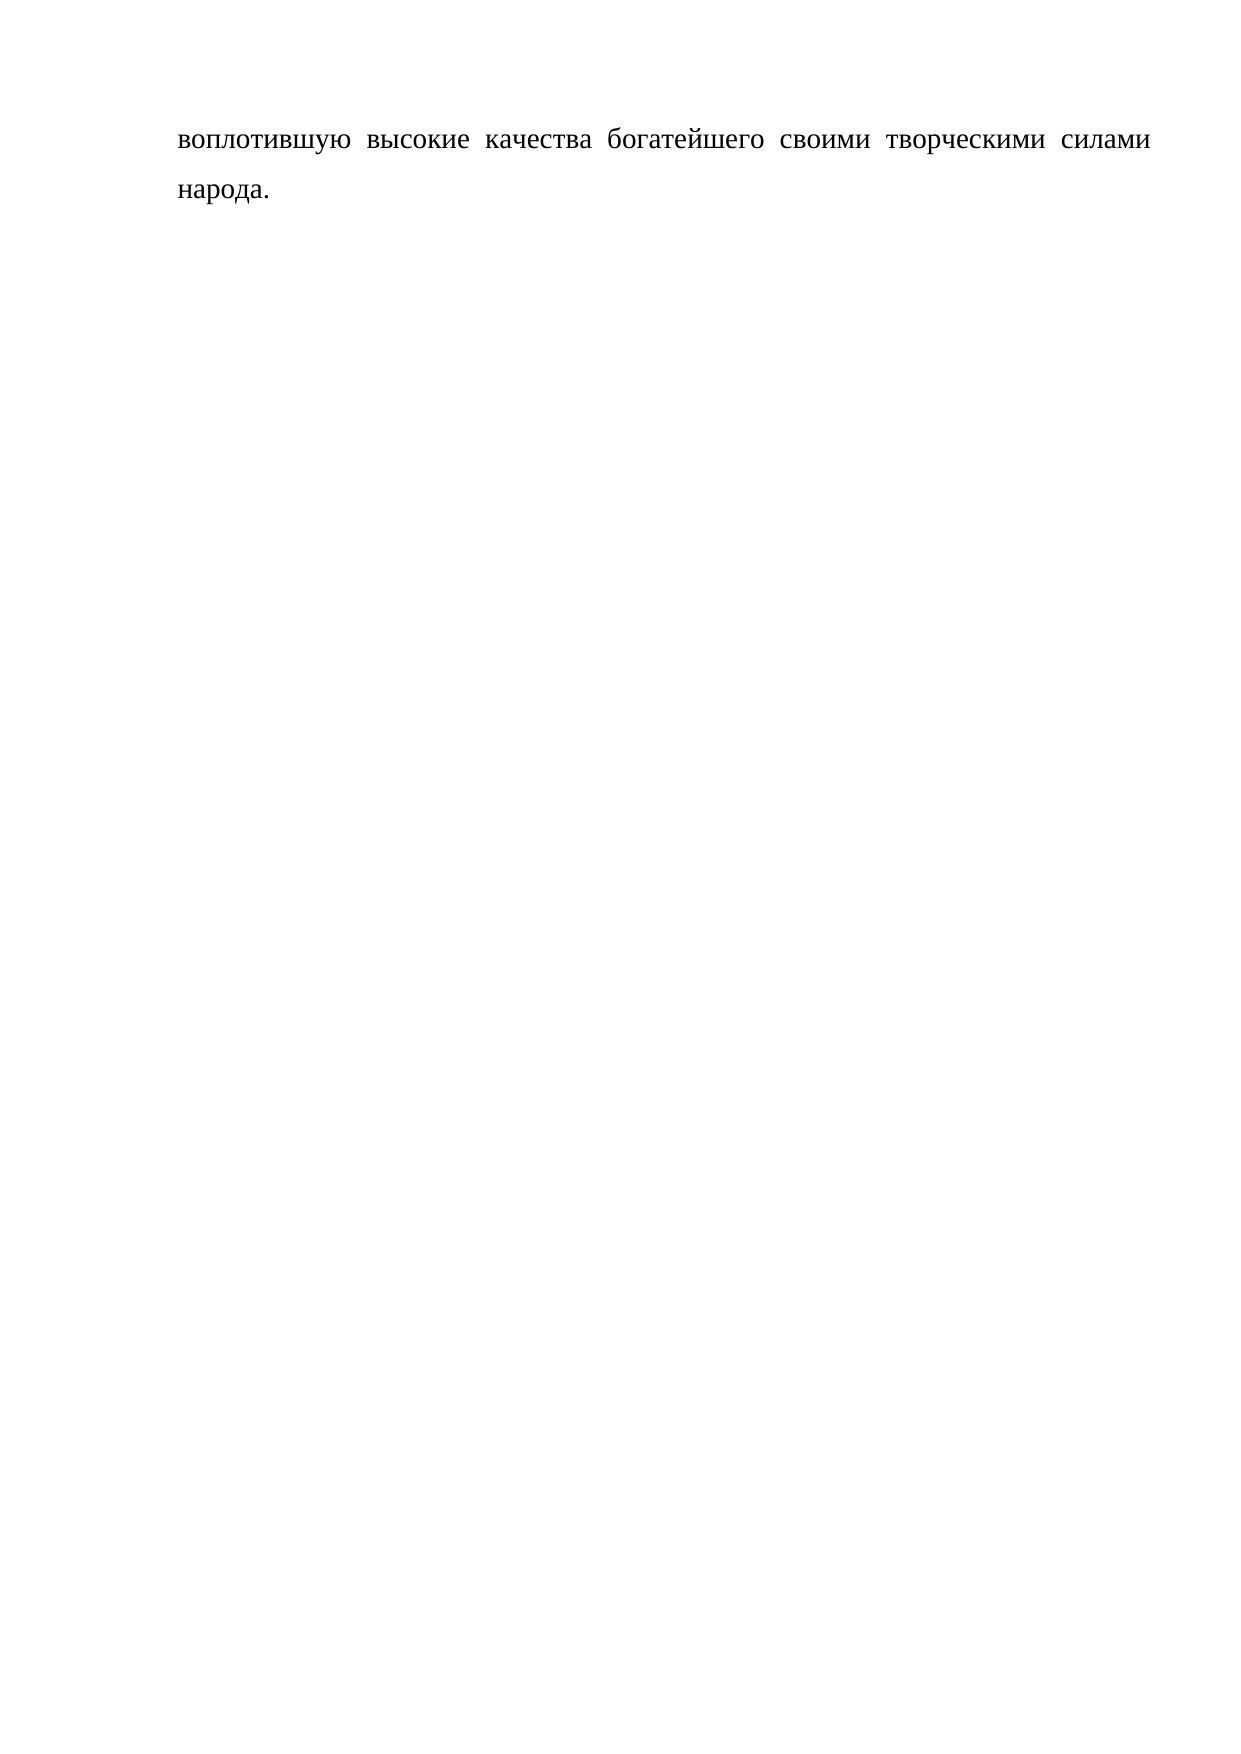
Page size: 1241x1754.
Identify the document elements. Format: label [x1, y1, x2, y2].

text [177, 121, 1152, 205]
